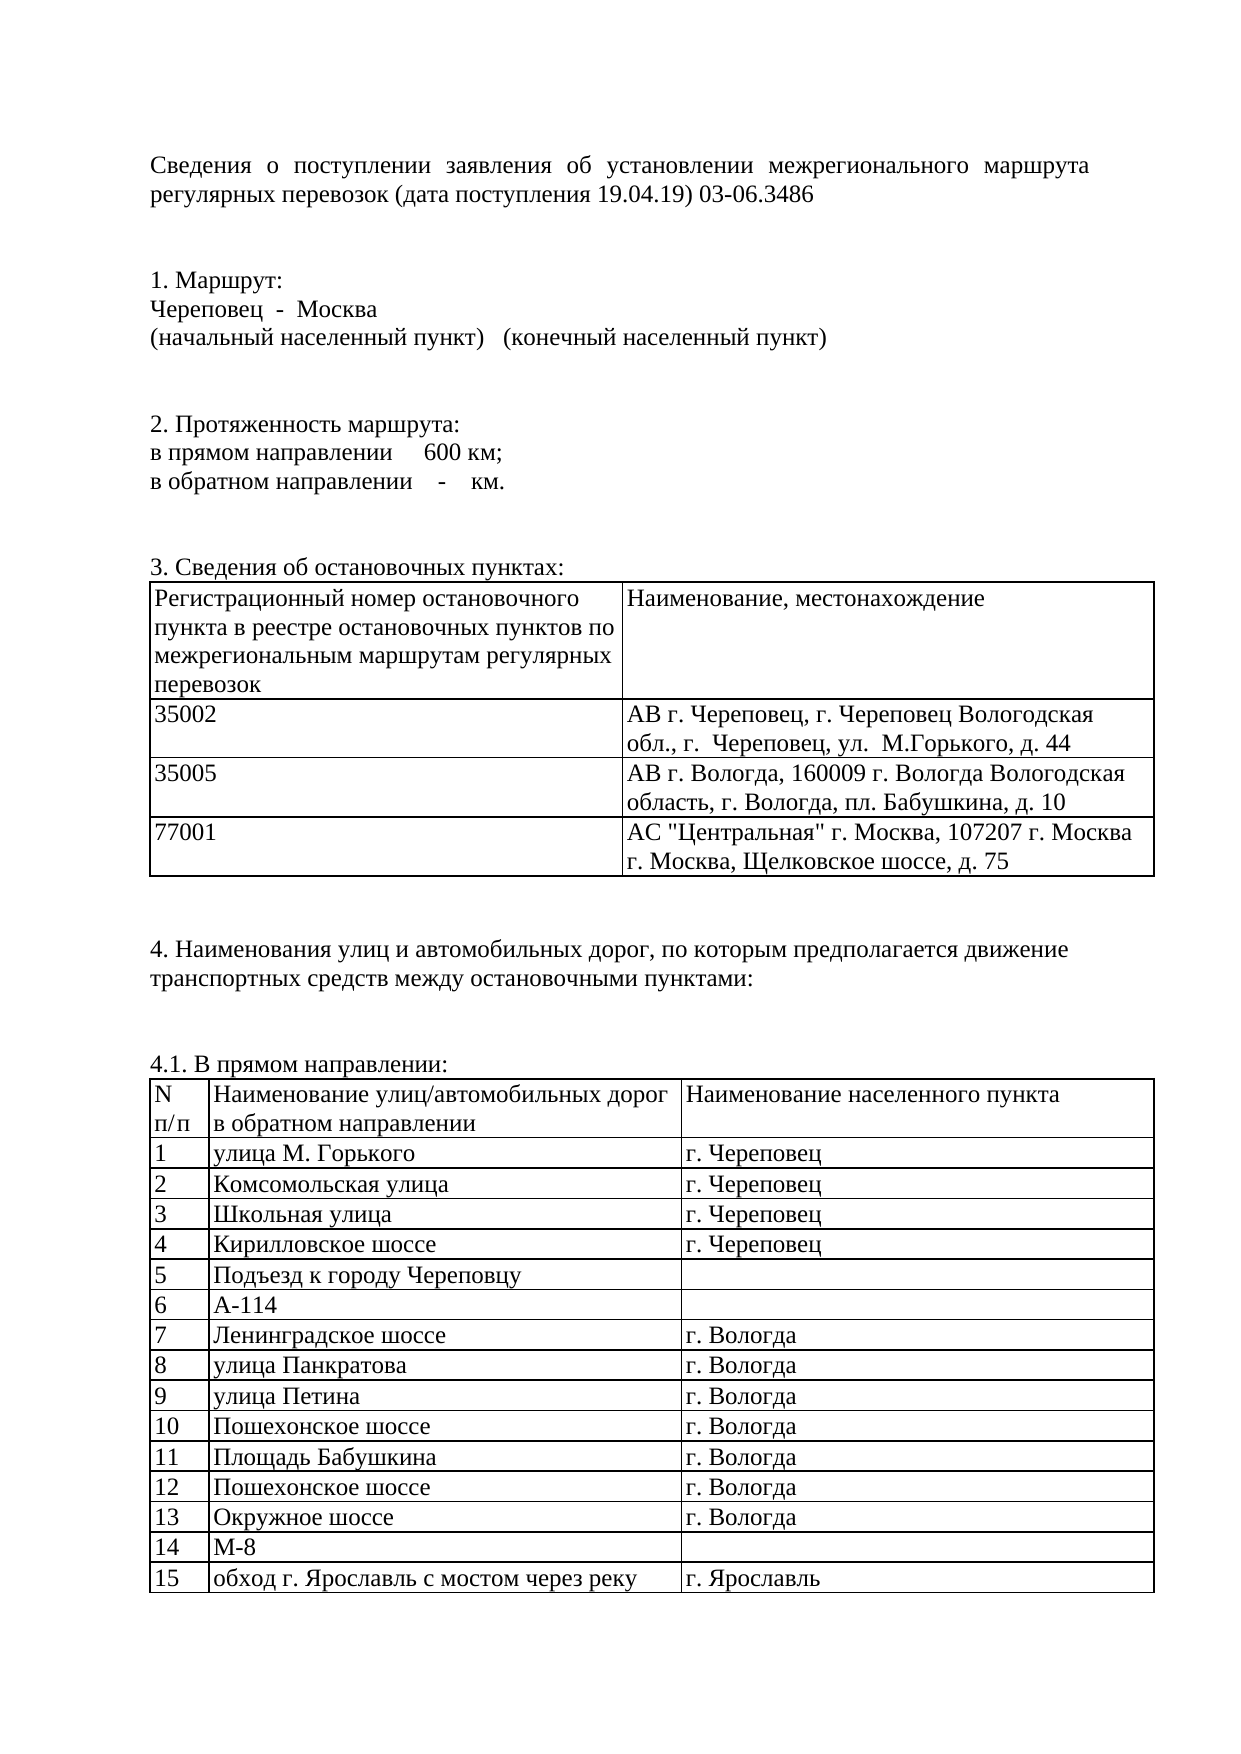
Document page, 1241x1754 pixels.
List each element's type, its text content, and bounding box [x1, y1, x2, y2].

table_cell улица М. Горького [210, 1138, 681, 1167]
table_cell улица Петина [210, 1381, 681, 1410]
table_cell 11 [151, 1442, 208, 1470]
table_cell М-8 [210, 1533, 681, 1561]
table_cell 7 [151, 1320, 208, 1349]
table_cell Ленинградское шоссе [210, 1320, 681, 1349]
table_cell [682, 1260, 1153, 1288]
table_cell г. Вологда [682, 1411, 1153, 1440]
table_header Наименование населенного пункта [682, 1080, 1153, 1137]
text 3. Сведения об остановочных пунктах: [150, 552, 1090, 581]
text Сведения о поступлении заявления об установлении межрегионального маршрута регулярных перевозок (дата поступления 19.04.19) 03-06.3486 [150, 150, 1090, 207]
text 2. Протяженность маршрута: [150, 409, 1090, 437]
table_cell 13 [151, 1502, 208, 1531]
table_cell 3 [151, 1199, 208, 1228]
table_cell Кирилловское шоссе [210, 1230, 681, 1258]
text в прямом направлении 600 км; [150, 437, 1090, 466]
table_cell АВ г. Череповец, г. Череповец Вологодская обл., г. Череповец, ул. М.Горького, д. 44 [623, 700, 1153, 757]
table_cell АС "Центральная" г. Москва, 107207 г. Москва г. Москва, Щелковское шоссе, д. 75 [623, 818, 1153, 875]
table_cell А-114 [210, 1290, 681, 1319]
table_cell г. Череповец [682, 1169, 1153, 1197]
text в обратном направлении - км. [150, 466, 1090, 495]
text 4. Наименования улиц и автомобильных дорог, по которым предполагается движение транспортных средств между остановочными пунктами: [150, 934, 1090, 992]
table_header N п/п [151, 1080, 208, 1137]
text 4.1. В прямом направлении: [150, 1049, 1090, 1078]
table_cell 4 [151, 1230, 208, 1258]
table_cell 5 [151, 1260, 208, 1288]
table_cell 12 [151, 1472, 208, 1501]
table_cell 9 [151, 1381, 208, 1410]
table_cell АВ г. Вологда, 160009 г. Вологда Вологодская область, г. Вологда, пл. Бабушкина, д. 10 [623, 758, 1153, 816]
table_cell г. Вологда [682, 1502, 1153, 1531]
table_cell г. Череповец [682, 1138, 1153, 1167]
table_cell г. Череповец [682, 1230, 1153, 1258]
table_cell г. Вологда [682, 1351, 1153, 1379]
table_cell 14 [151, 1533, 208, 1561]
table_cell 8 [151, 1351, 208, 1379]
table_cell 2 [151, 1169, 208, 1197]
table_cell г. Вологда [682, 1381, 1153, 1410]
table_cell 10 [151, 1411, 208, 1440]
table_cell Пошехонское шоссе [210, 1472, 681, 1501]
table_cell [682, 1533, 1153, 1561]
table_cell улица Панкратова [210, 1351, 681, 1379]
table_header Наименование, местонахождение [623, 583, 1153, 698]
table_cell Окружное шоссе [210, 1502, 681, 1531]
table_cell 1 [151, 1138, 208, 1167]
table_cell 15 [151, 1563, 208, 1592]
table_cell г. Вологда [682, 1442, 1153, 1470]
table_cell [682, 1290, 1153, 1319]
text 1. Маршрут: [150, 265, 1090, 294]
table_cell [210, 1563, 681, 1592]
table_cell 35005 [151, 758, 622, 816]
text Череповец - Москва [150, 294, 1090, 322]
table_cell г. Ярославль [682, 1563, 1153, 1592]
table_cell г. Вологда [682, 1320, 1153, 1349]
table_cell Комсомольская улица [210, 1169, 681, 1197]
table_header Регистрационный номер остановочного пункта в реестре остановочных пунктов по межрегиональным маршрутам регулярных перевозок [151, 583, 622, 698]
table_cell Площадь Бабушкина [210, 1442, 681, 1470]
table_cell Школьная улица [210, 1199, 681, 1228]
table_cell г. Вологда [682, 1472, 1153, 1501]
table_header Наименование улиц/автомобильных дорог в обратном направлении [210, 1080, 681, 1137]
table_cell 77001 [151, 818, 622, 875]
table_cell Пошехонское шоссе [210, 1411, 681, 1440]
table_cell г. Череповец [682, 1199, 1153, 1228]
table_cell 35002 [151, 700, 622, 757]
table_cell Подъезд к городу Череповцу [210, 1260, 681, 1288]
table_cell 6 [151, 1290, 208, 1319]
text (начальный населенный пункт) (конечный населенный пункт) [150, 322, 1090, 351]
